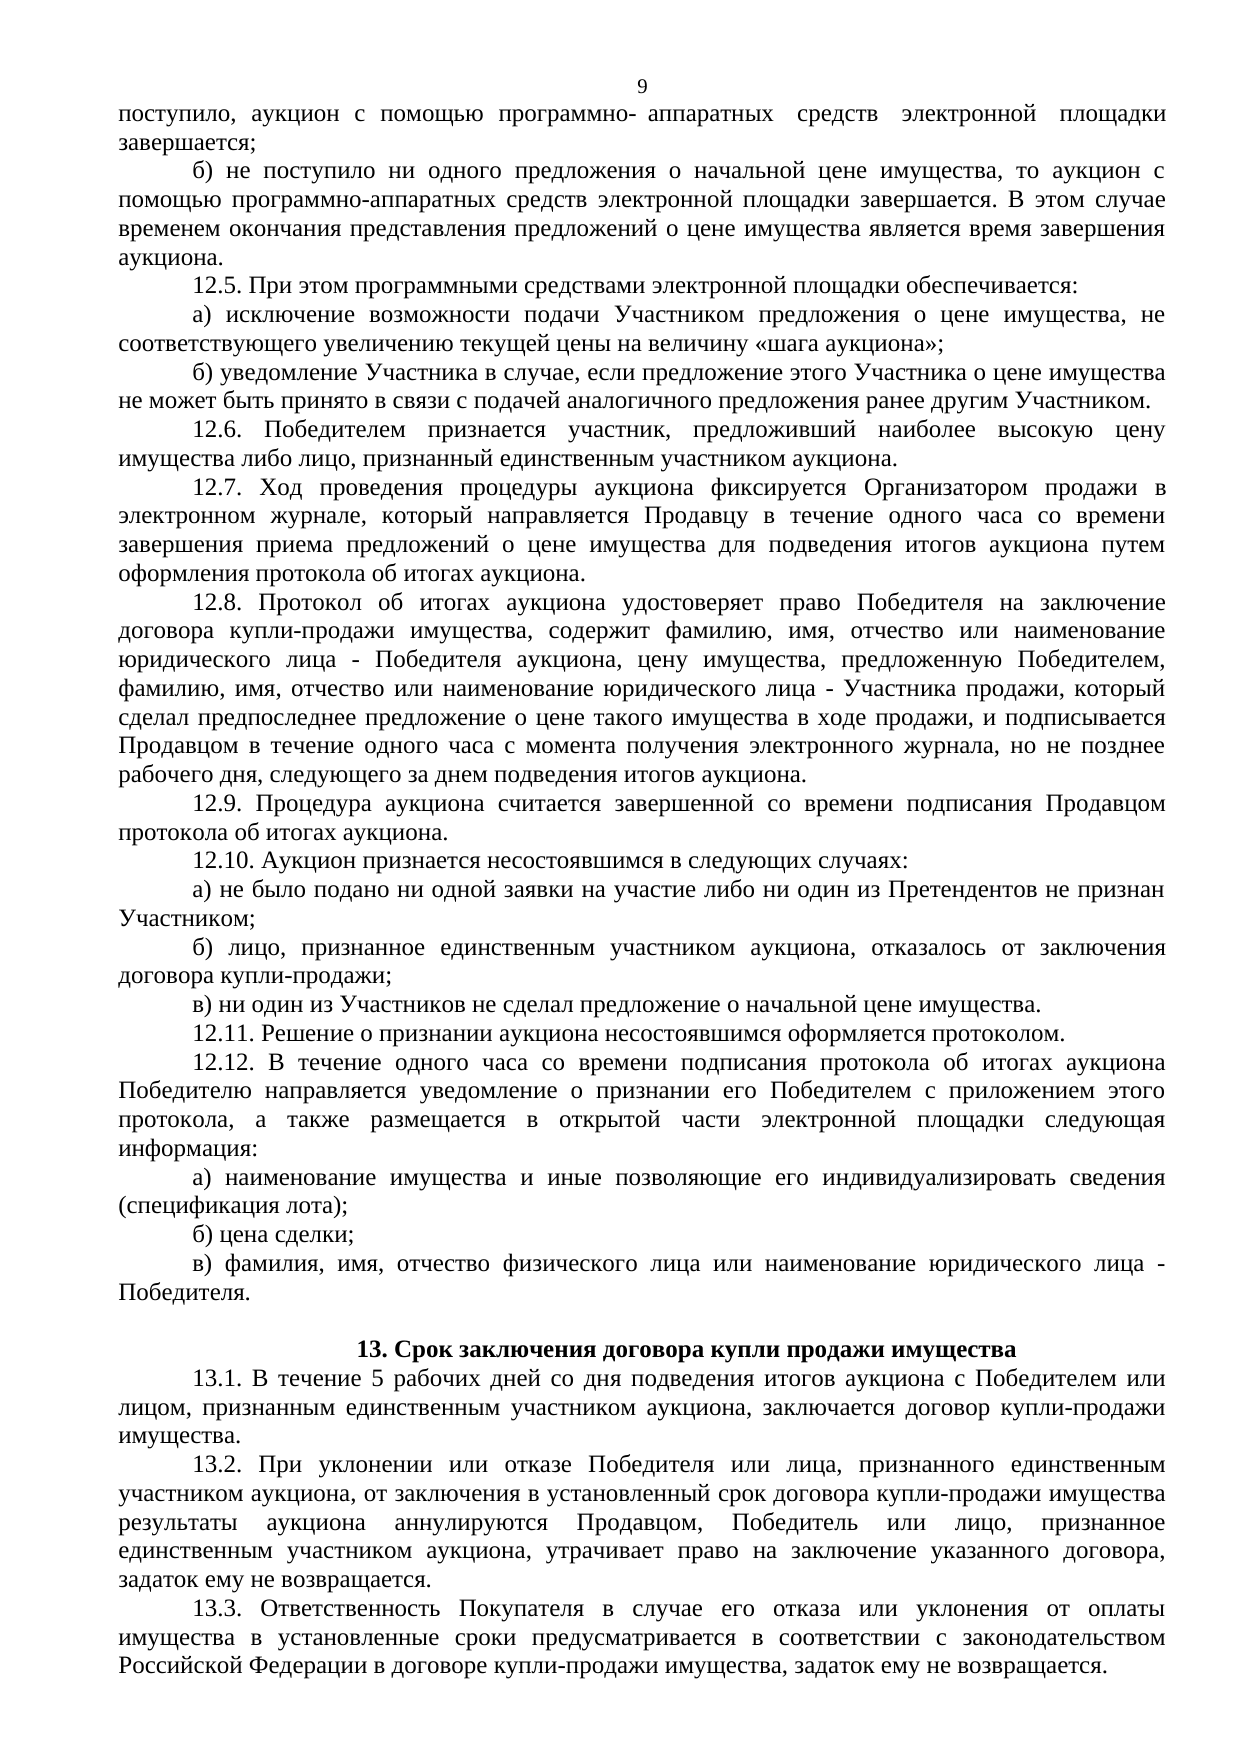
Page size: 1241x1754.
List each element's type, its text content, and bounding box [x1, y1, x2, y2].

text 12.7. Ход проведения процедуры аукциона фиксируется Организатором продажи в электронном журнале, который направляется Продавцу в течение одного часа со времени завершения приема предложений о цене имущества для подведения итогов аукциона путем оформления протокола об итогах аукциона. [118, 472, 1167, 587]
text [118, 98, 1167, 155]
text а) не было подано ни одной заявки на участие либо ни один из Претендентов не признан Участником; [118, 874, 1167, 932]
text 12.11. Решение о признании аукциона несостоявшимся оформляется протоколом. [118, 1018, 1167, 1047]
text 12.5. При этом программными средствами электронной площадки обеспечивается: [118, 270, 1167, 299]
text б) уведомление Участника в случае, если предложение этого Участника о цене имущества не может быть принято в связи с подачей аналогичного предложения ранее другим Участником. [118, 357, 1167, 414]
text в) ни один из Участников не сделал предложение о начальной цене имущества. [118, 989, 1167, 1018]
text 12.10. Аукцион признается несостоявшимся в следующих случаях: [118, 845, 1167, 874]
text 13.1. В течение 5 рабочих дней со дня подведения итогов аукциона с Победителем или лицом, признанным единственным участником аукциона, заключается договор купли-продажи имущества. [118, 1363, 1167, 1449]
text а) исключение возможности подачи Участником предложения о цене имущества, не соответствующего увеличению текущей цены на величину «шага аукциона»; [118, 299, 1167, 357]
text 12.12. В течение одного часа со времени подписания протокола об итогах аукциона Победителю направляется уведомление о признании его Победителем с приложением этого протокола, а также размещается в открытой части электронной площадки следующая информация: [118, 1047, 1167, 1162]
text а) наименование имущества и иные позволяющие его индивидуализировать сведения (спецификация лота); [118, 1162, 1167, 1219]
text б) лицо, признанное единственным участником аукциона, отказалось от заключения договора купли-продажи; [118, 932, 1167, 989]
text 13. Срок заключения договора купли продажи имущества [118, 1334, 1167, 1363]
text 12.6. Победителем признается участник, предложивший наиболее высокую цену имущества либо лицо, признанный единственным участником аукциона. [118, 414, 1167, 472]
text б) не поступило ни одного предложения о начальной цене имущества, то аукцион с помощью программно-аппаратных средств электронной площадки завершается. В этом случае временем окончания представления предложений о цене имущества является время завершения аукциона. [118, 155, 1167, 270]
text 13.3. Ответственность Покупателя в случае его отказа или уклонения от оплаты имущества в установленные сроки предусматривается в соответствии с законодательством Российской Федерации в договоре купли-продажи имущества, задаток ему не возвращается. [118, 1593, 1167, 1679]
text б) цена сделки; [118, 1219, 1167, 1248]
text 13.2. При уклонении или отказе Победителя или лица, признанного единственным участником аукциона, от заключения в установленный срок договора купли-продажи имущества результаты аукциона аннулируются Продавцом, Победитель или лицо, признанное единственным участником аукциона, утрачивает право на заключение указанного договора, задаток ему не возвращается. [118, 1449, 1167, 1593]
text в) фамилия, имя, отчество физического лица или наименование юридического лица - Победителя. [118, 1248, 1167, 1305]
text 12.9. Процедура аукциона считается завершенной со времени подписания Продавцом протокола об итогах аукциона. [118, 788, 1167, 845]
text 12.8. Протокол об итогах аукциона удостоверяет право Победителя на заключение договора купли-продажи имущества, содержит фамилию, имя, отчество или наименование юридического лица - Победителя аукциона, цену имущества, предложенную Победителем, фамилию, имя, отчество или наименование юридического лица - Участника продажи, который сделал предпоследнее предложение о цене такого имущества в ходе продажи, и подписывается Продавцом в течение одного часа с момента получения электронного журнала, но не позднее рабочего дня, следующего за днем подведения итогов аукциона. [118, 587, 1167, 788]
